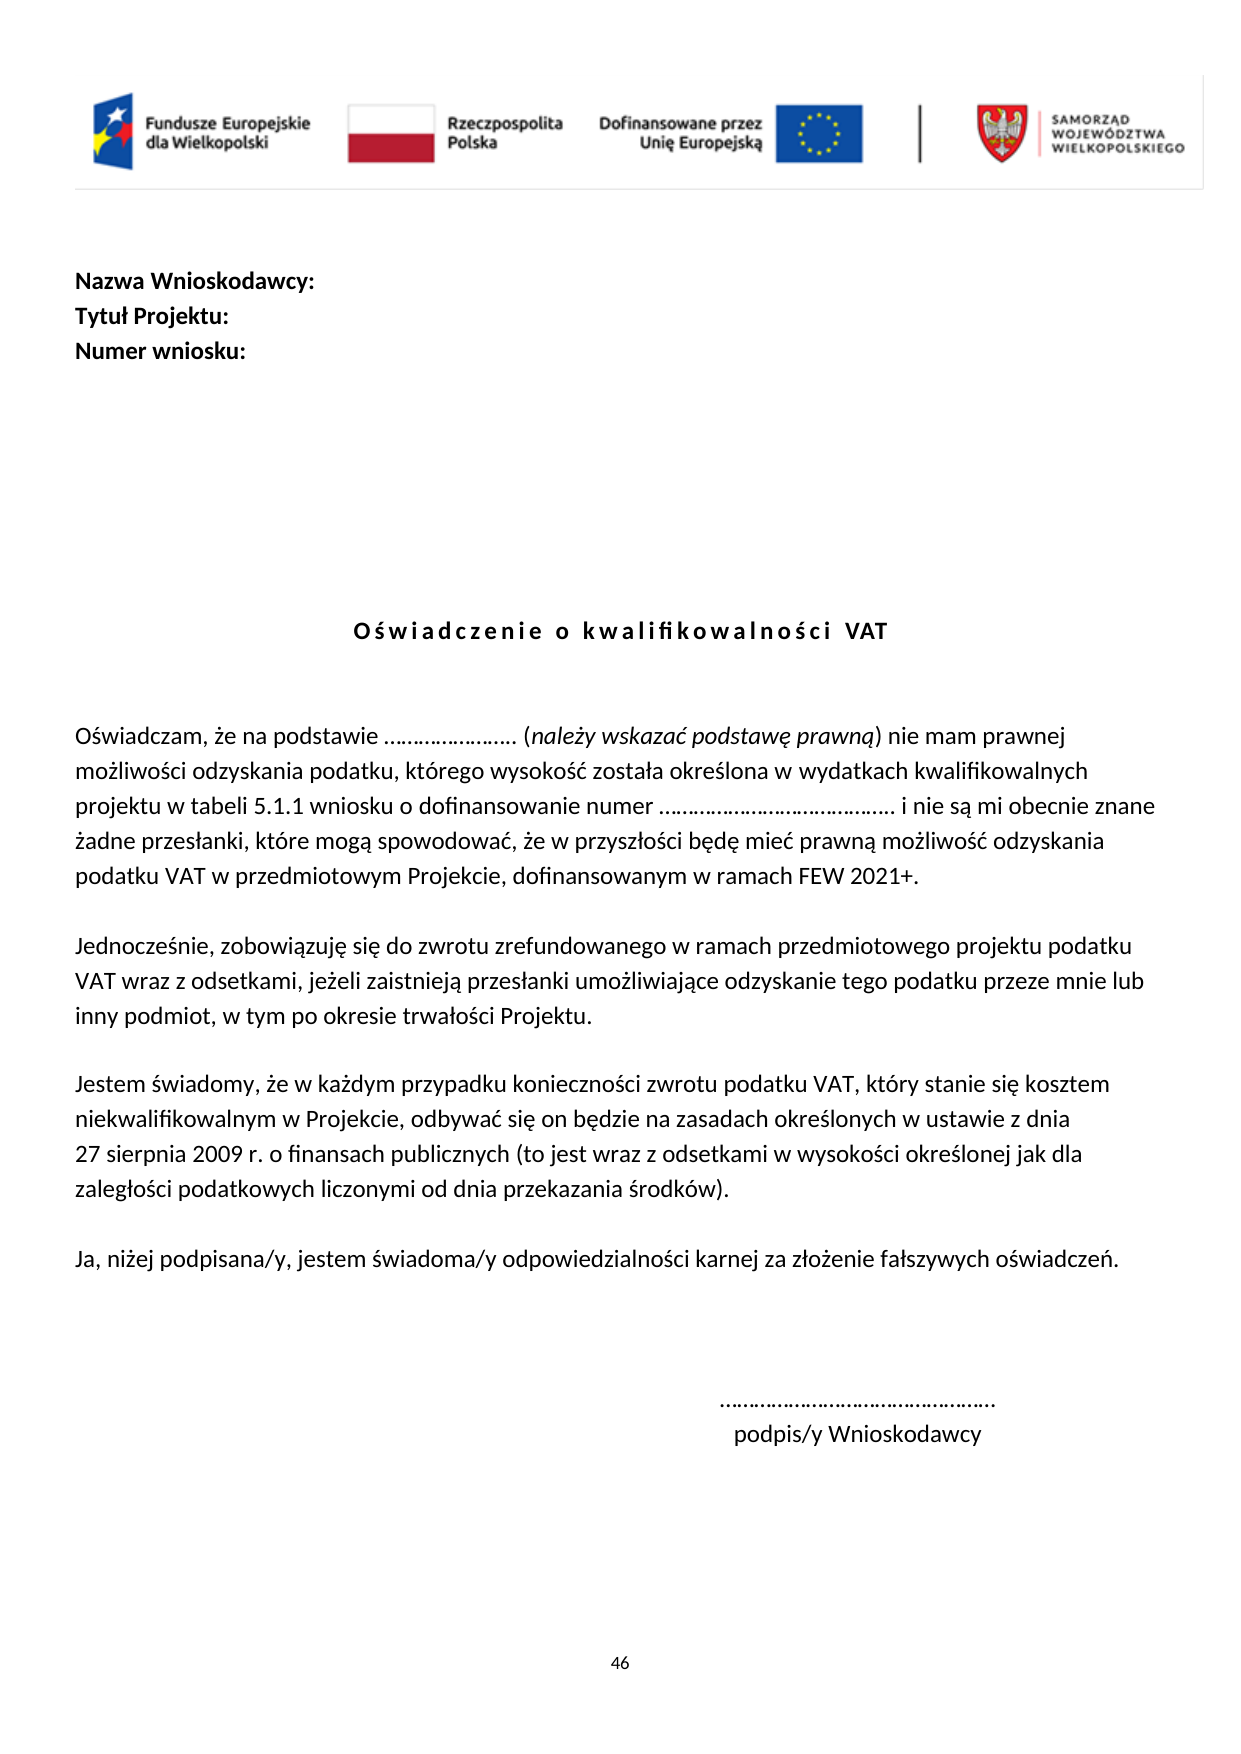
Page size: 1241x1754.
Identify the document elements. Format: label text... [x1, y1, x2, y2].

text Nazwa Wnioskodawcy: [75, 265, 1165, 295]
text Oświadczam, że na podstawie ………………….. (należy wskazać podstawę prawną) nie mam prawnej możliwości odzyskania podatku, którego wysokość została określona w wydatkach kwalifikowalnych projektu w tabeli 5.1.1 wniosku o dofinansowanie numer ………………………………….. i nie są mi obecnie znane żadne przesłanki, które mogą spowodować, że w przyszłości będę mieć prawną możliwość odzyskania podatku VAT w przedmiotowym Projekcie, dofinansowanym w ramach FEW 2021+. [75, 720, 1165, 890]
text Tytuł Projektu: [75, 300, 1165, 330]
picture [75, 75, 1205, 191]
text Ja, niżej podpisana/y, jestem świadoma/y odpowiedzialności karnej za złożenie fałszywych oświadczeń. [75, 1243, 1165, 1273]
text Jestem świadomy, że w każdym przypadku konieczności zwrotu podatku VAT, który stanie się kosztem niekwalifikowalnym w Projekcie, odbywać się on będzie na zasadach określonych w ustawie z dnia 27 sierpnia 2009 r. o finansach publicznych (to jest wraz z odsetkami w wysokości określonej jak dla zaległości podatkowych liczonymi od dnia przekazania środków). [75, 1068, 1165, 1203]
text ………………………………………… [710, 1383, 1005, 1413]
text Numer wniosku: [75, 335, 1165, 365]
text podpis/y Wnioskodawcy [710, 1418, 1005, 1448]
text Jednocześnie, zobowiązuję się do zwrotu zrefundowanego w ramach przedmiotowego projektu podatku VAT wraz z odsetkami, jeżeli zaistnieją przesłanki umożliwiające odzyskanie tego podatku przeze mnie lub inny podmiot, w tym po okresie trwałości Projektu. [75, 930, 1165, 1030]
text Oświadczenie o kwalifikowalności VAT [75, 615, 1165, 645]
